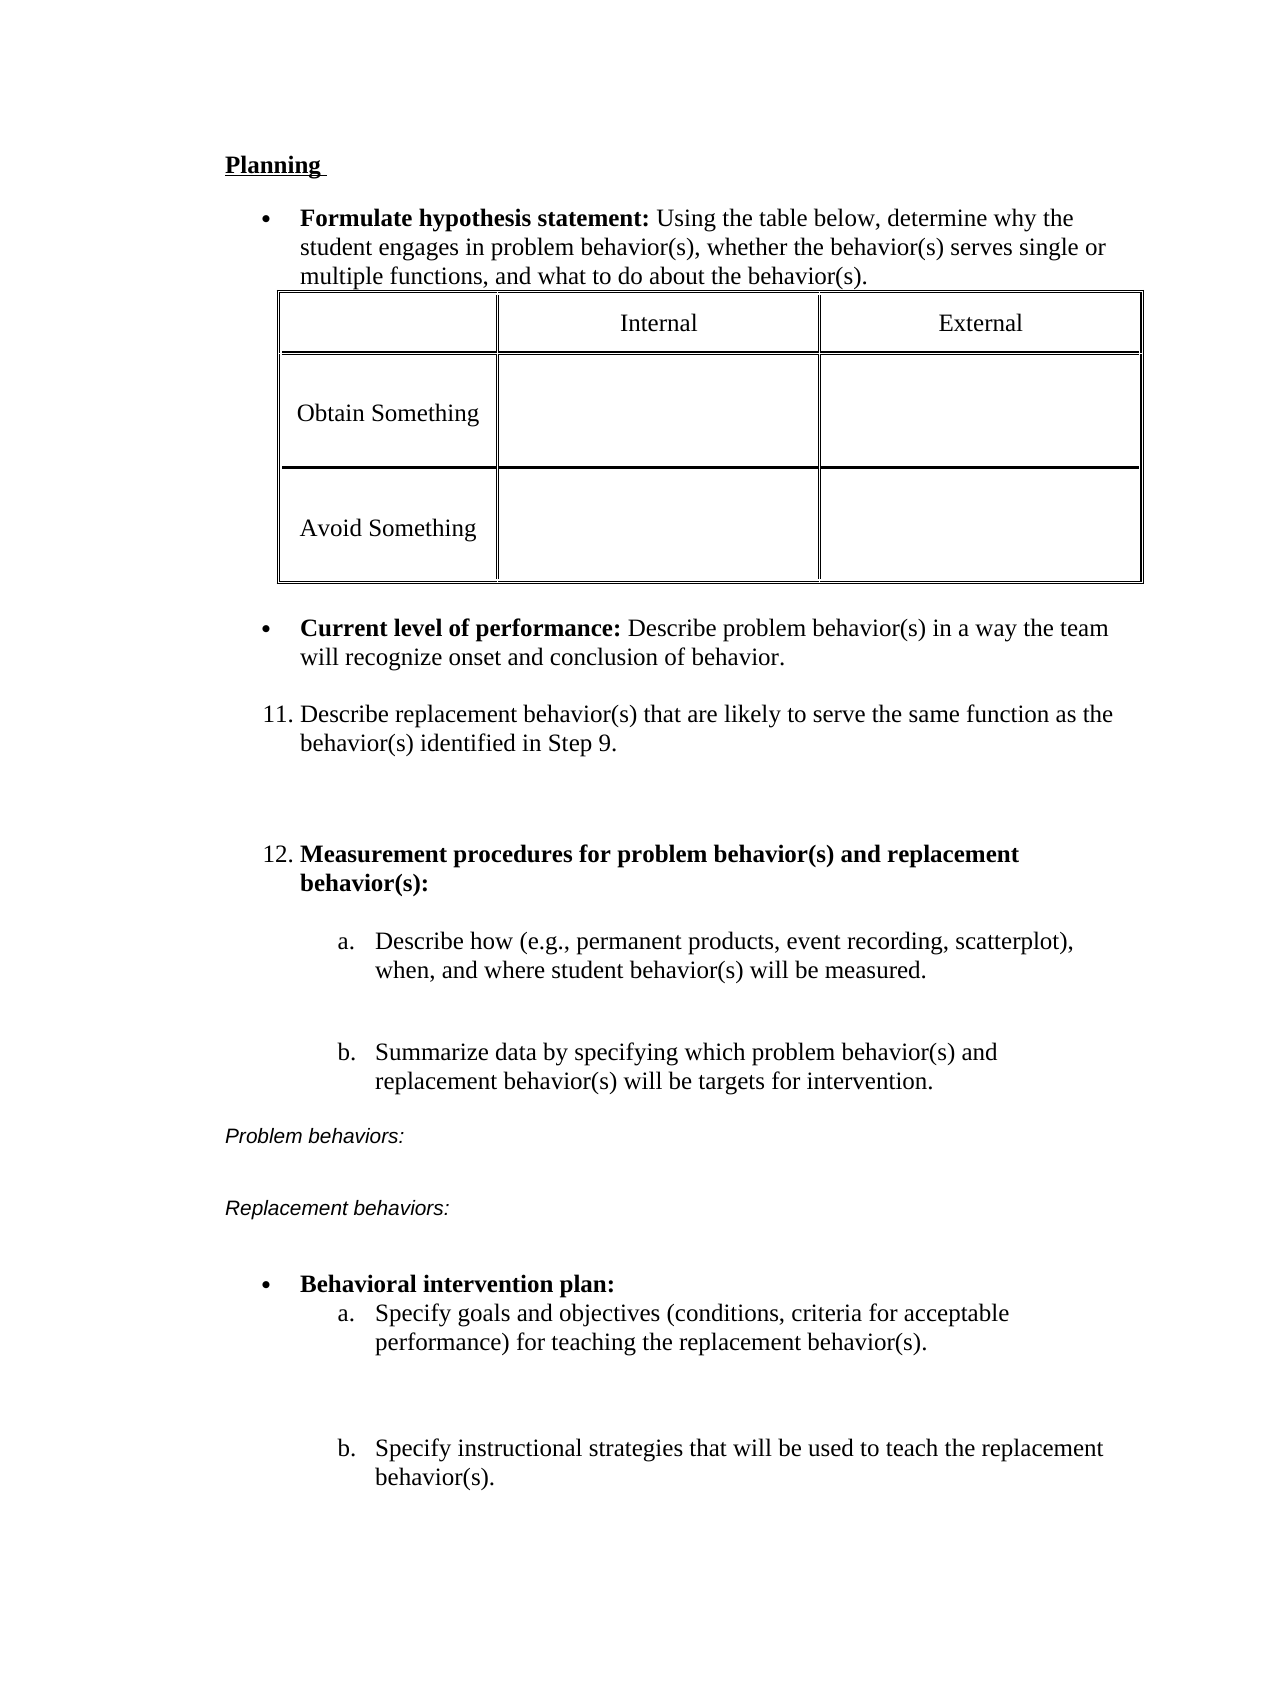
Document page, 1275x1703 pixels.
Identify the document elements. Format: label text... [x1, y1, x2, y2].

table_cell Avoid Something [280, 466, 498, 581]
list Formulate hypothesis statement: Using the table below, determine why the student engages in problem behavior(s), whether the behavior(s) serves single or multiple functions, and what to do about the behavior(s). [262, 203, 1125, 289]
list Specify goals and objectives (conditions, criteria for acceptable performance) for teaching the replacement behavior(s). [337, 1298, 1125, 1355]
text Replacement behaviors: [225, 1196, 1125, 1220]
table_header [280, 293, 498, 351]
list Current level of performance: Describe problem behavior(s) in a way the team will recognize onset and conclusion of behavior. [262, 613, 1125, 670]
list Summarize data by specifying which problem behavior(s) and replacement behavior(s) will be targets for intervention. [337, 1037, 1125, 1094]
table_cell [820, 466, 1140, 581]
text Planning [225, 150, 1125, 179]
list Describe how (e.g., permanent products, event recording, scatterplot), when, and where student behavior(s) will be measured. [337, 926, 1125, 983]
table_cell Obtain Something [280, 351, 496, 466]
list Behavioral intervention plan: [262, 1269, 1125, 1298]
table_cell [498, 469, 819, 581]
table_header External [820, 293, 1140, 351]
table_header Internal [498, 293, 819, 351]
list Measurement procedures for problem behavior(s) and replacement behavior(s): [262, 839, 1125, 897]
text Problem behaviors: [225, 1124, 1125, 1148]
table_cell [499, 355, 818, 466]
list Describe replacement behavior(s) that are likely to serve the same function as the behavior(s) identified in Step 9. [262, 699, 1125, 757]
list Specify instructional strategies that will be used to teach the replacement behavior(s). [337, 1433, 1125, 1490]
table_cell [821, 351, 1141, 466]
